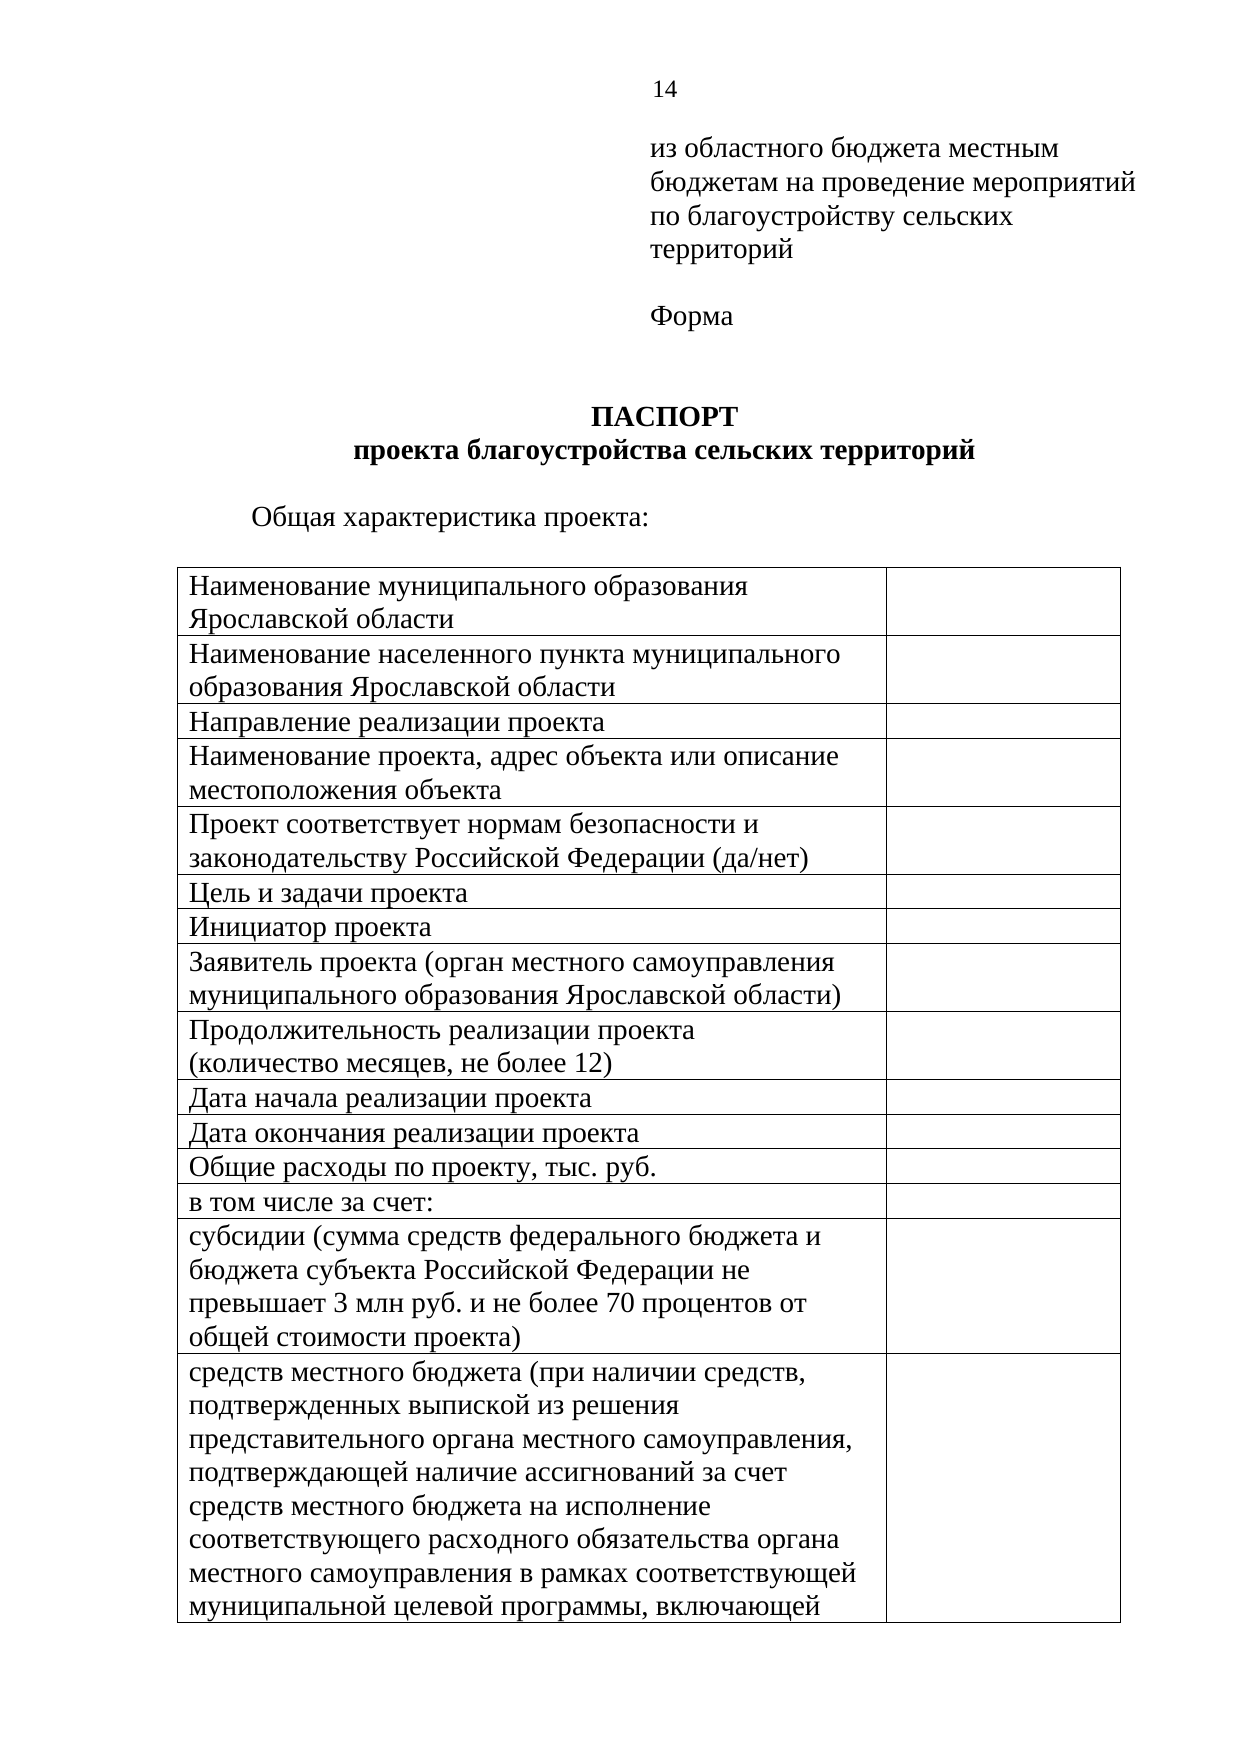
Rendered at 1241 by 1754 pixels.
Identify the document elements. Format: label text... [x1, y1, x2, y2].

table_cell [178, 1354, 886, 1622]
table_cell Дата начала реализации проекта [178, 1080, 886, 1114]
table_cell Дата окончания реализации проекта [178, 1115, 886, 1148]
table_header [887, 568, 1120, 635]
table_cell [887, 1354, 1120, 1622]
table_cell Наименование проекта, адрес объекта или описание местоположения объекта [178, 739, 886, 806]
table_cell [887, 1219, 1120, 1353]
table_cell [887, 739, 1120, 806]
text проекта благоустройства сельских территорий [177, 432, 1152, 466]
table_cell Проект соответствует нормам безопасности и законодательству Российской Федерации (да/нет) [178, 807, 886, 874]
table_cell [887, 1012, 1120, 1079]
table_cell Цель и задачи проекта [178, 875, 886, 908]
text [650, 131, 1152, 265]
table_cell [887, 636, 1120, 703]
table_cell субсидии (сумма средств федерального бюджета и бюджета субъекта Российской Федерации не превышает 3 млн руб. и не более 70 процентов от общей стоимости проекта) [178, 1219, 886, 1353]
table_cell [887, 1149, 1120, 1183]
table_cell [887, 1115, 1120, 1148]
table_cell [887, 1184, 1120, 1217]
table_cell [887, 807, 1120, 874]
table_cell [887, 909, 1120, 943]
text Общая характеристика проекта: [177, 499, 1152, 533]
table_cell [887, 944, 1120, 1011]
table_cell Продолжительность реализации проекта (количество месяцев, не более 12) [178, 1012, 886, 1079]
table_cell Направление реализации проекта [178, 704, 886, 737]
table_cell Заявитель проекта (орган местного самоуправления муниципального образования Ярославской области) [178, 944, 886, 1011]
text ПАСПОРТ [177, 399, 1152, 432]
table_header Наименование муниципального образования Ярославской области [178, 568, 886, 635]
table_cell [887, 875, 1120, 908]
table_cell [887, 1080, 1120, 1114]
table_cell [887, 704, 1120, 737]
table_cell Инициатор проекта [178, 909, 886, 943]
table_cell в том числе за счет: [178, 1184, 886, 1217]
table_cell Общие расходы по проекту, тыс. руб. [178, 1149, 886, 1183]
text Форма [177, 298, 1152, 332]
table_cell Наименование населенного пункта муниципального образования Ярославской области [178, 636, 886, 703]
